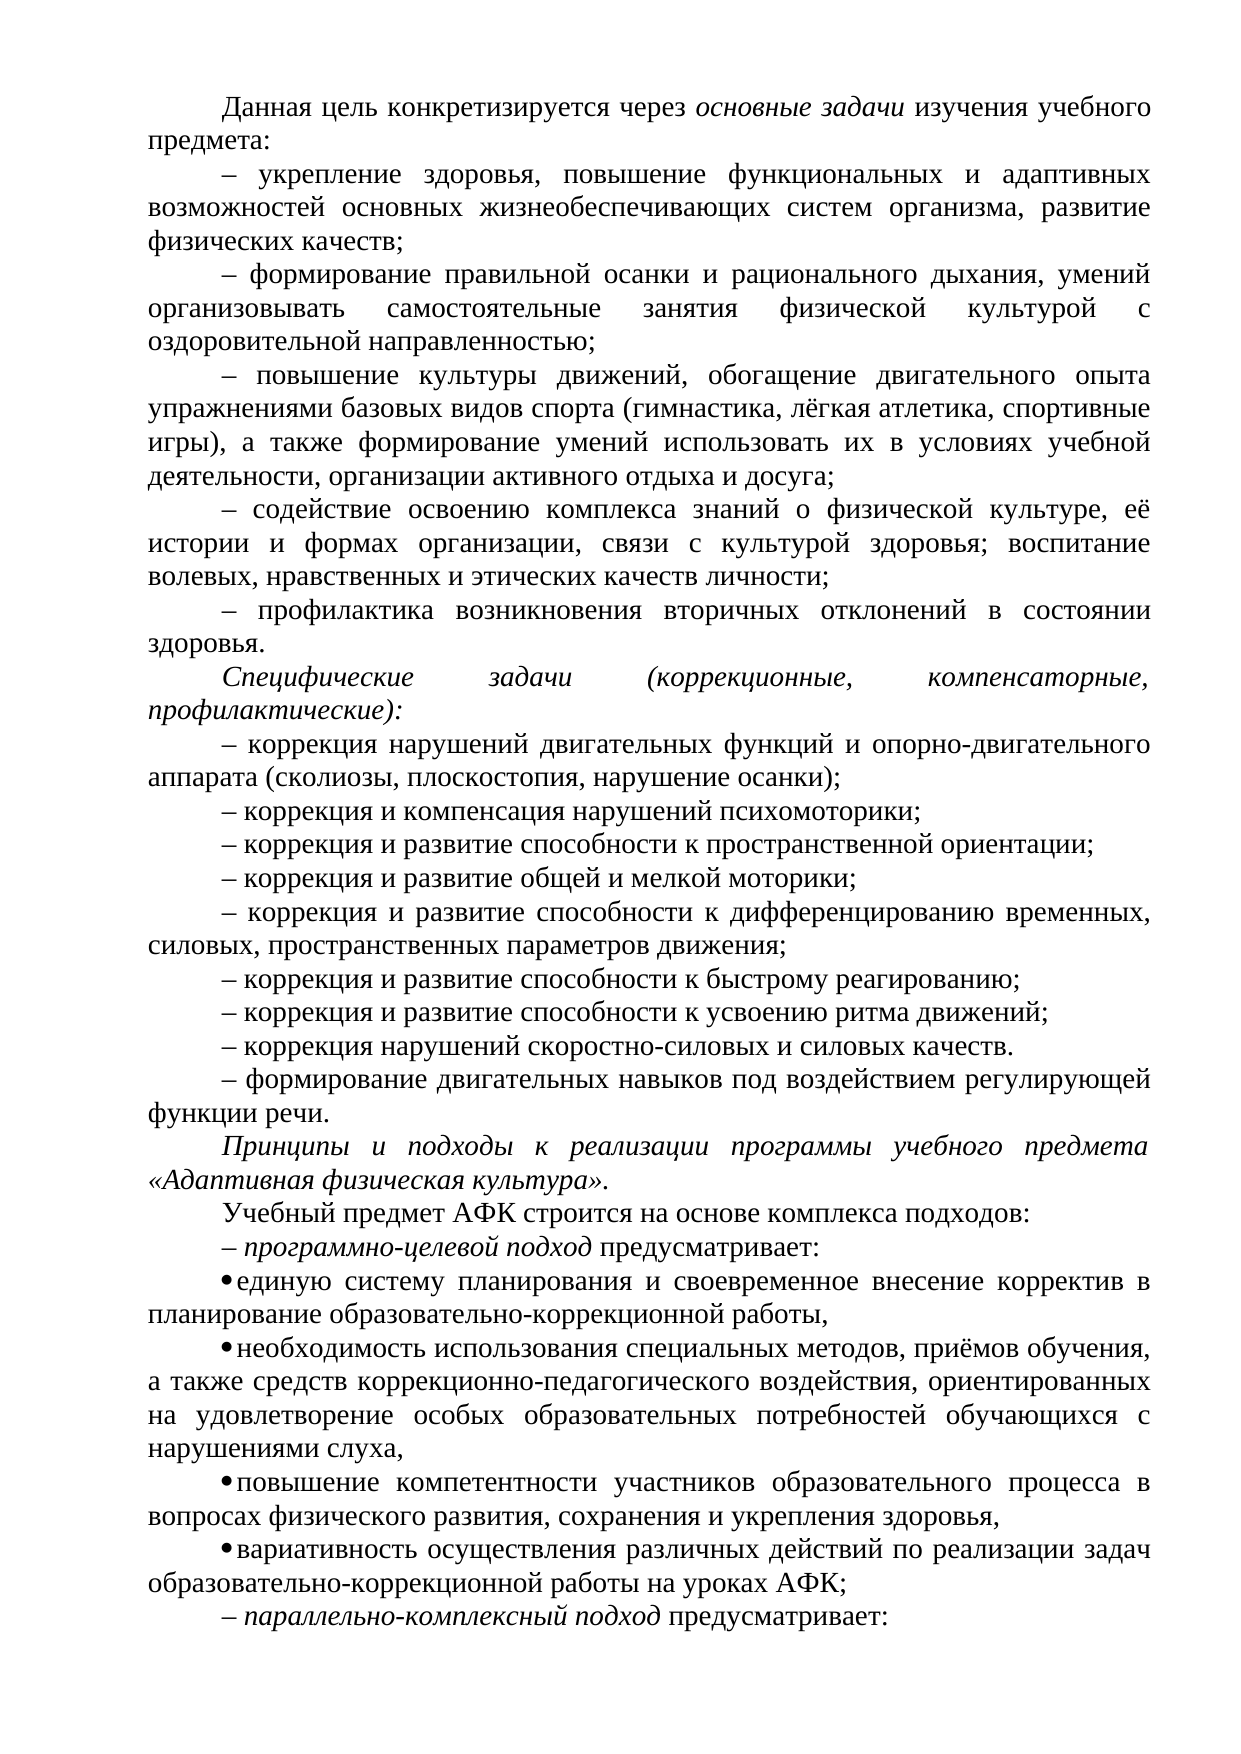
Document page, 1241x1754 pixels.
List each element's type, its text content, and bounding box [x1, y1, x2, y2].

text – коррекция и развитие способности к пространственной ориентации; [148, 827, 1152, 860]
text – параллельно-комплексный подход предусматривает: [148, 1598, 1152, 1632]
text – коррекция и развитие общей и мелкой моторики; [148, 860, 1152, 894]
text – формирование двигательных навыков под воздействием регулирующей функции речи. [148, 1061, 1152, 1128]
text – повышение культуры движений, обогащение двигательного опыта упражнениями базовых видов спорта (гимнастика, лёгкая атлетика, спортивные игры), а также формирование умений использовать их в условиях учебной деятельности, организации активного отдыха и досуга; [148, 357, 1152, 491]
list необходимость использования специальных методов, приёмов обучения, а также средств коррекционно-педагогического воздействия, ориентированных на удовлетворение особых образовательных потребностей обучающихся с нарушениями слуха, [148, 1330, 1152, 1464]
text Принципы и подходы к реализации программы учебного предмета «Адаптивная физическая культура». [148, 1128, 1152, 1196]
list вариативность осуществления различных действий по реализации задач образовательно-коррекционной работы на уроках АФК; [148, 1531, 1152, 1598]
text – коррекция и развитие способности к дифференцированию временных, силовых, пространственных параметров движения; [148, 894, 1152, 961]
text – формирование правильной осанки и рационального дыхания, умений организовывать самостоятельные занятия физической культурой с оздоровительной направленностью; [148, 256, 1152, 357]
text – коррекция и компенсация нарушений психомоторики; [148, 793, 1152, 827]
text – укрепление здоровья, повышение функциональных и адаптивных возможностей основных жизнеобеспечивающих систем организма, развитие физических качеств; [148, 156, 1152, 256]
text – коррекция нарушений двигательных функций и опорно-двигательного аппарата (сколиозы, плоскостопия, нарушение осанки); [148, 726, 1152, 793]
list повышение компетентности участников образовательного процесса в вопросах физического развития, сохранения и укрепления здоровья, [148, 1464, 1152, 1531]
text – коррекция и развитие способности к быстрому реагированию; [148, 961, 1152, 994]
text – профилактика возникновения вторичных отклонений в состоянии здоровья. [148, 592, 1152, 659]
text – коррекция нарушений скоростно-силовых и силовых качеств. [148, 1028, 1152, 1061]
text – коррекция и развитие способности к усвоению ритма движений; [148, 994, 1152, 1028]
text – содействие освоению комплекса знаний о физической культуре, её истории и формах организации, связи с культурой здоровья; воспитание волевых, нравственных и этических качеств личности; [148, 491, 1152, 592]
list единую систему планирования и своевременное внесение корректив в планирование образовательно-коррекционной работы, [148, 1263, 1152, 1330]
text Учебный предмет АФК строится на основе комплекса подходов: [148, 1196, 1152, 1229]
text Данная цель конкретизируется через основные задачи изучения учебного предмета: [148, 89, 1152, 156]
text – программно-целевой подход предусматривает: [148, 1229, 1152, 1263]
text Специфические задачи (коррекционные, компенсаторные, профилактические): [148, 659, 1152, 726]
